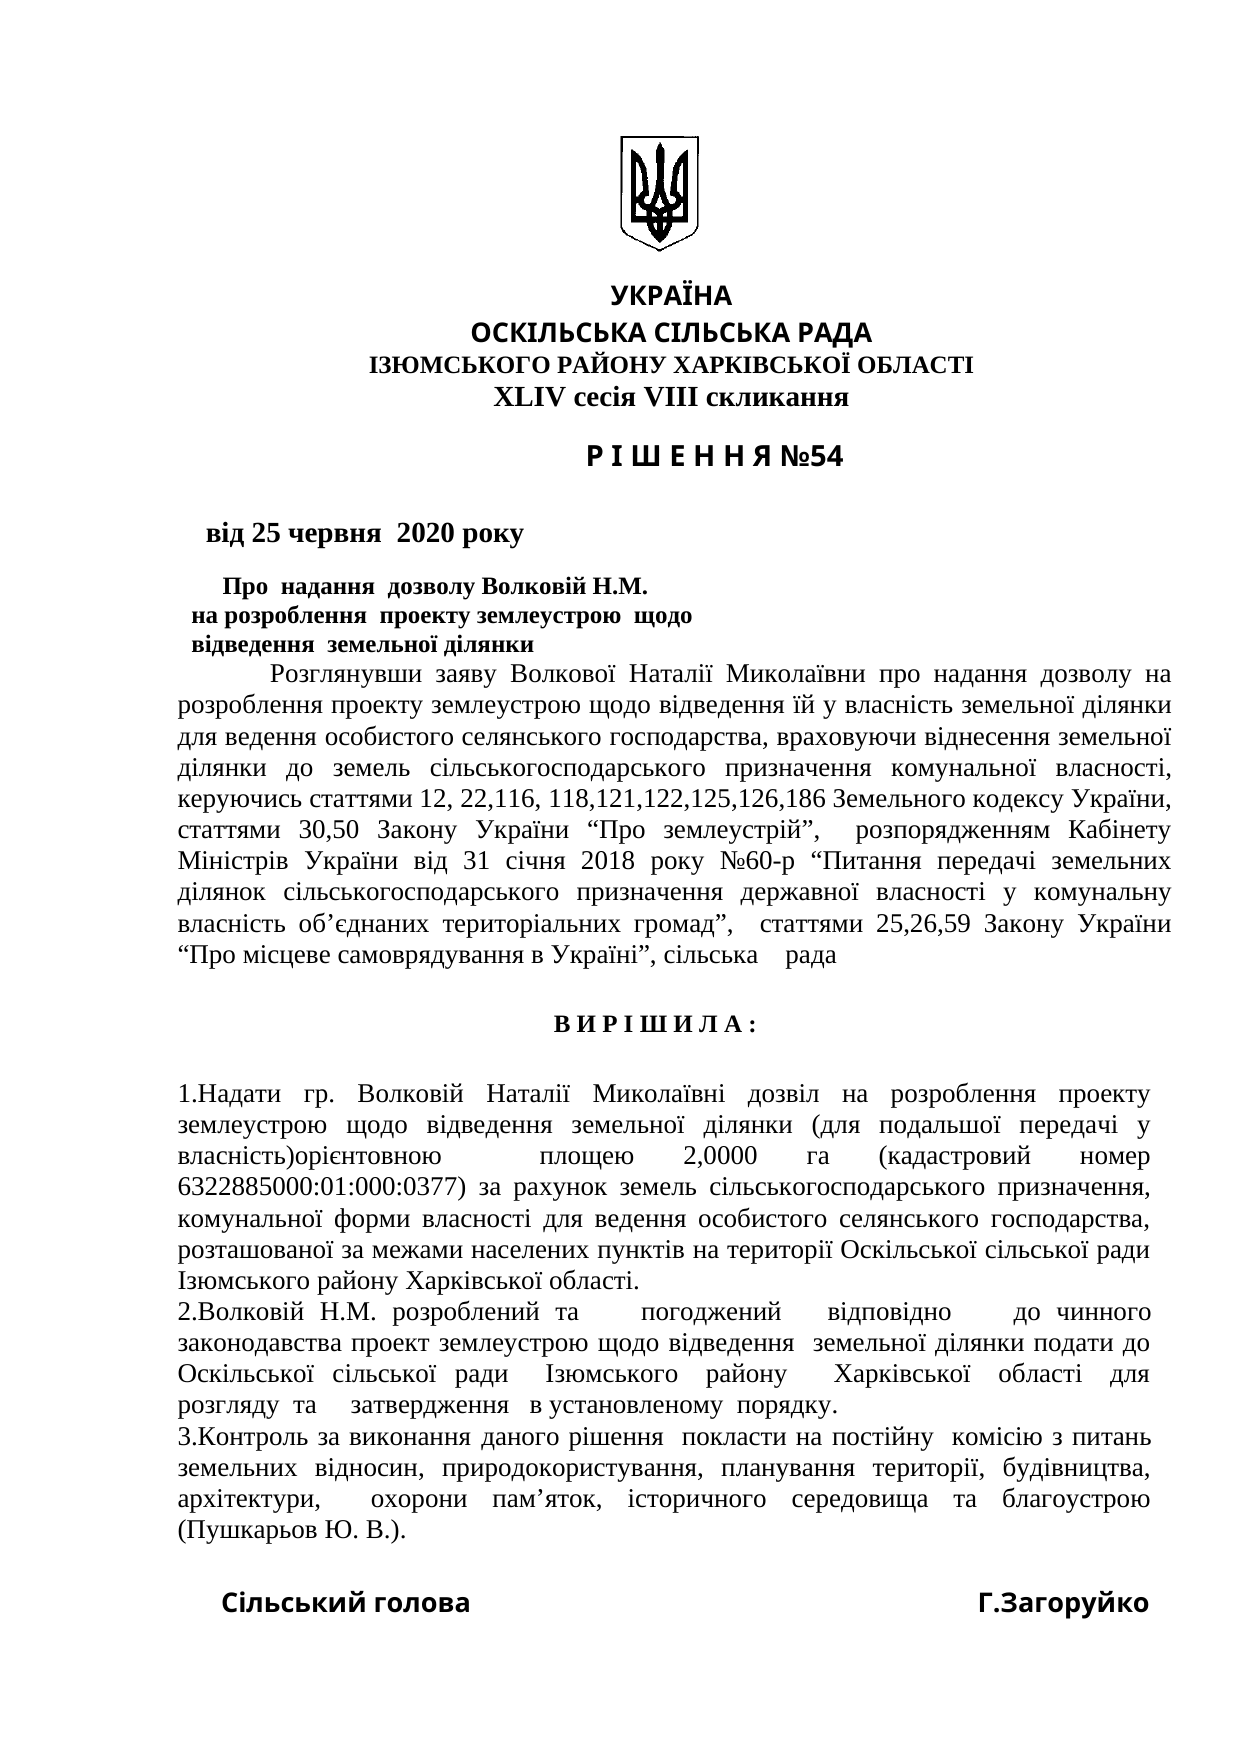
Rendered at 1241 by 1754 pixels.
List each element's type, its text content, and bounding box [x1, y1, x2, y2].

text ІЗЮМСЬКОГО РАЙОНУ ХАРКІВСЬКОЇ ОБЛАСТІ [191, 351, 1152, 379]
text ОСКІЛЬСЬКА СІЛЬСЬКА РАДА [191, 314, 1152, 351]
text Сільський голова Г.Загоруйко [177, 1584, 1152, 1621]
text В И Р І Ш И Л А : [191, 1009, 1152, 1037]
text відведення земельної ділянки [191, 629, 1152, 657]
text Про надання дозволу Волковій Н.М. [191, 571, 1152, 600]
text 1.Надати гр. Волковій Наталії Миколаївні дозвіл на розроблення проекту землеустрою щодо відведення земельної ділянки (для подальшої передачі у власність)орієнтовною площею 2,0000 га (кадастровий номер 6322885000:01:000:0377) за рахунок земель сільськогосподарського призначення, комунальної форми власності для ведення особистого селянського господарства, розташованої за межами населених пунктів на території Оскільської сільської ради Ізюмського району Харківської області. [177, 1077, 1152, 1295]
text 3.Контроль за виконання даного рішення покласти на постійну комісію з питань земельних відносин, природокористування, планування території, будівництва, архітектури, охорони пам’яток, історичного середовища та благоустрою (Пушкарьов Ю. В.). [177, 1420, 1152, 1544]
text 2.Волковій Н.М. розроблений та погоджений відповідно до чинного законодавства проект землеустрою щодо відведення земельної ділянки подати до Оскільської сільської ради Ізюмського району Харківської області для розгляду та затвердження в установленому порядку. [177, 1295, 1152, 1420]
text XLIV сесія VІІІ скликання [191, 379, 1152, 413]
text Розглянувши заяву Волкової Наталії Миколаївни про надання дозволу на розроблення проекту землеустрою щодо відведення їй у власність земельної ділянки для ведення особистого селянського господарства, враховуючи віднесення земельної ділянки до земель сільськогосподарського призначення комунальної власності, керуючись статтями 12, 22,116, 118,121,122,125,126,186 Земельного кодексу України, статтями 30,50 Закону України “Про землеустрій”, розпорядженням Кабінету Міністрів України від 31 січня 2018 року №60-р “Питання передачі земельних ділянок сільськогосподарського призначення державної власності у комунальну власність об’єднаних територіальних громад”, статтями 25,26,59 Закону України “Про місцеве самоврядування в Україні”, сільська рада [177, 657, 1173, 969]
text УКРАЇНА [191, 277, 1152, 314]
text на розроблення проекту землеустрою щодо [191, 600, 1152, 629]
picture [584, 134, 742, 277]
text від 25 червня 2020 року [191, 515, 1152, 548]
text Р І Ш Е Н Н Я №54 [191, 436, 1152, 475]
